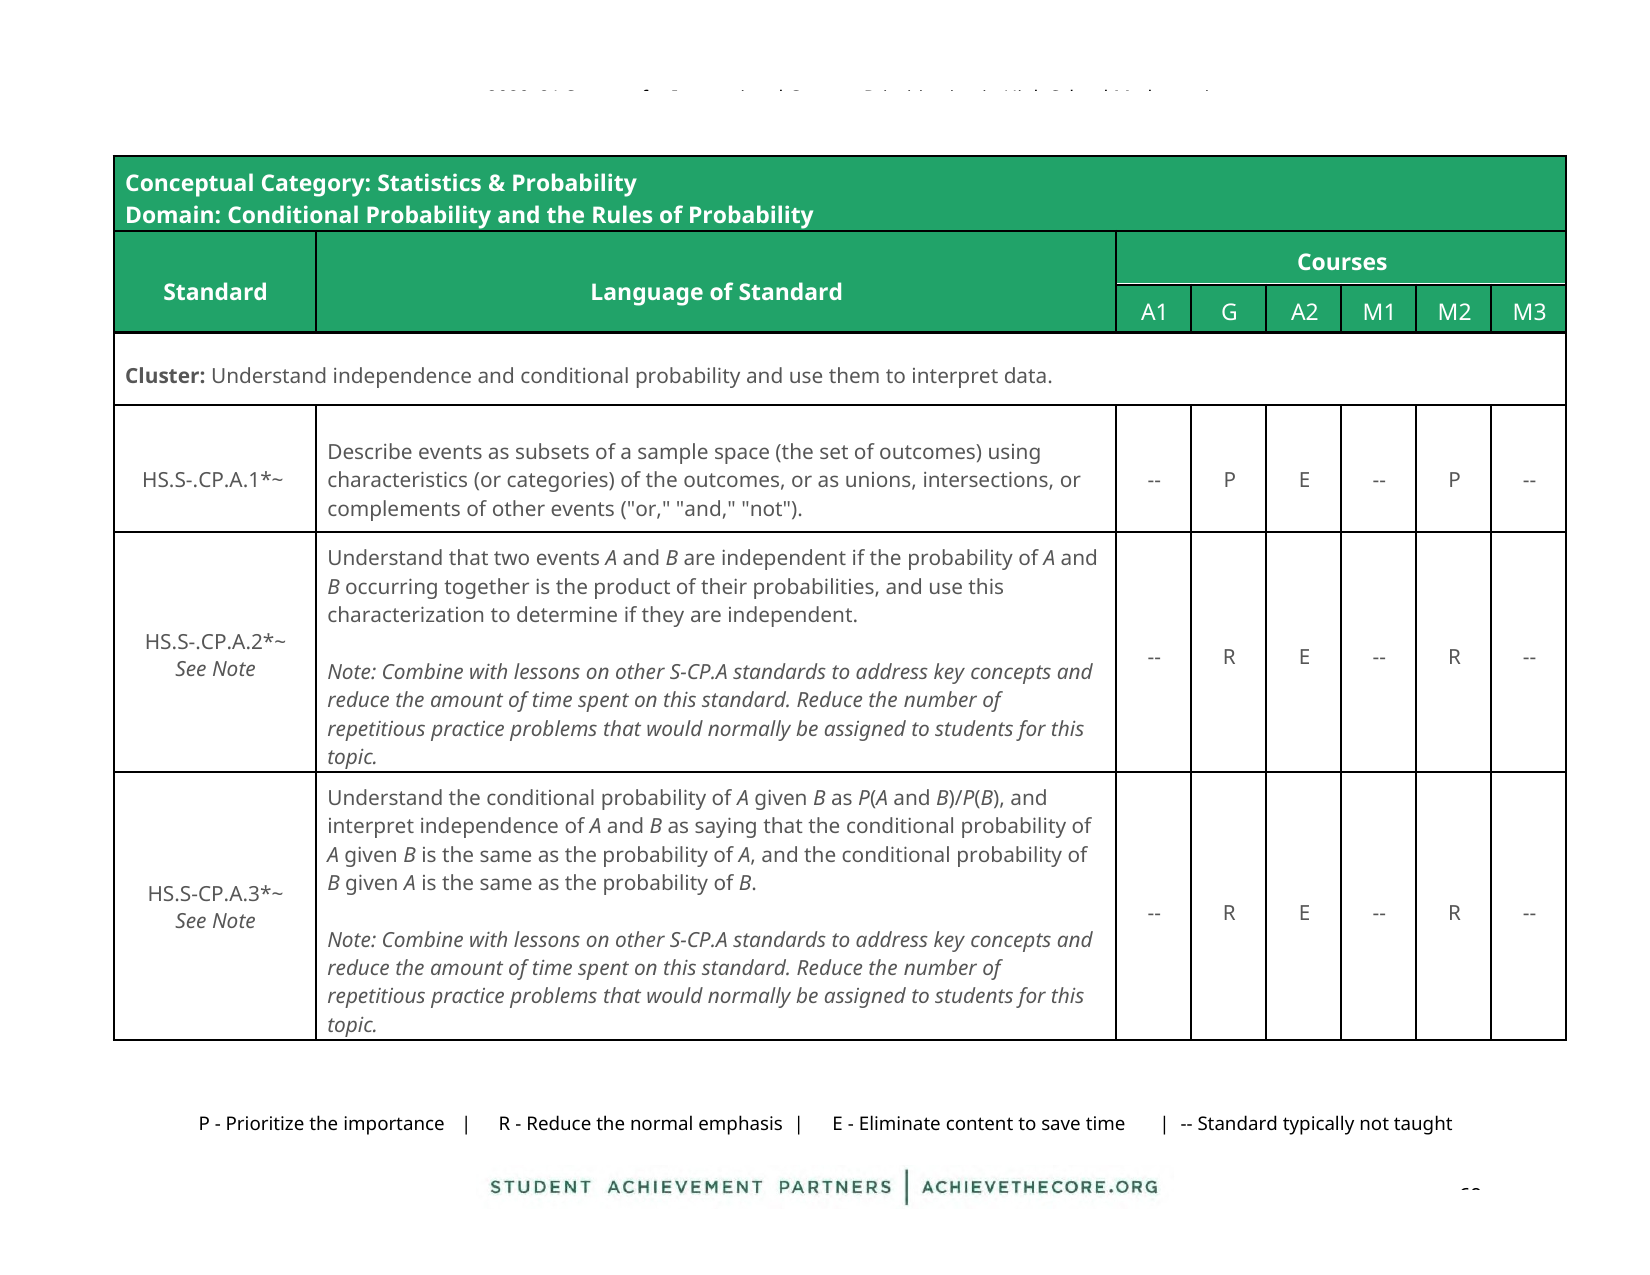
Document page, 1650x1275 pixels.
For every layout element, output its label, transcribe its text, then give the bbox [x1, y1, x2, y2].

table_cell E [1267, 406, 1340, 531]
table_cell Understand that two events A and B are independent if the probability of A and B occurring together is the product of their probabilities, and use this characterization to determine if they are independent. Note: Combine with lessons on other S-CP.A standards to address key concepts and reduce the amount of time spent on this standard. Reduce the number of repetitious practice problems that would normally be assigned to students for this topic. [317, 533, 1115, 771]
table_header Conceptual Category: Statistics & Probability Domain: Conditional Probability and the Rules of Probability [115, 157, 1565, 230]
table_cell P [1417, 406, 1490, 531]
table_cell -- [1117, 773, 1190, 1038]
picture [475, 1165, 1175, 1209]
table_cell Cluster: Understand independence and conditional probability and use them to interpret data. [115, 334, 1565, 404]
table_cell A1 [1117, 286, 1190, 331]
table_cell HS.S-.CP.A.1*~ [115, 406, 315, 531]
table_cell G [1192, 286, 1265, 331]
table_cell R [1192, 533, 1265, 771]
table_cell -- [1342, 406, 1415, 531]
table_cell -- [1492, 773, 1565, 1038]
table_cell HS.S-CP.A.3*~ See Note [115, 773, 315, 1038]
table_cell Standard [115, 232, 315, 331]
table_cell R [1417, 533, 1490, 771]
table_cell -- [1342, 533, 1415, 771]
table_cell -- [1117, 406, 1190, 531]
table_cell -- [1342, 773, 1415, 1038]
table_cell R [1417, 773, 1490, 1038]
table_cell M1 [1342, 286, 1415, 331]
table_cell Describe events as subsets of a sample space (the set of outcomes) using characteristics (or categories) of the outcomes, or as unions, intersections, or complements of other events ("or," "and," "not"). [317, 406, 1115, 531]
table_cell -- [1117, 533, 1190, 771]
table_cell A2 [1267, 286, 1340, 331]
table_cell -- [1492, 406, 1565, 531]
table_cell E [1267, 533, 1340, 771]
table_cell Courses [1117, 232, 1565, 283]
table_cell E [1267, 773, 1340, 1038]
table_cell HS.S-.CP.A.2*~ See Note [115, 533, 315, 771]
table_cell P [1192, 406, 1265, 531]
text P - Prioritize the importance | R - Reduce the normal emphasis | E - Eliminate content to save time | -- Standard typically not taught [100, 1111, 1551, 1136]
table_cell -- [1492, 533, 1565, 771]
table_cell M3 [1492, 286, 1565, 331]
table_cell Understand the conditional probability of A given B as P(A and B)/P(B), and interpret independence of A and B as saying that the conditional probability of A given B is the same as the probability of A, and the conditional probability of B given A is the same as the probability of B. Note: Combine with lessons on other S-CP.A standards to address key concepts and reduce the amount of time spent on this standard. Reduce the number of repetitious practice problems that would normally be assigned to students for this topic. [317, 773, 1115, 1038]
table_cell Language of Standard [317, 232, 1115, 331]
table_cell M2 [1417, 286, 1490, 331]
table_cell R [1192, 773, 1265, 1038]
